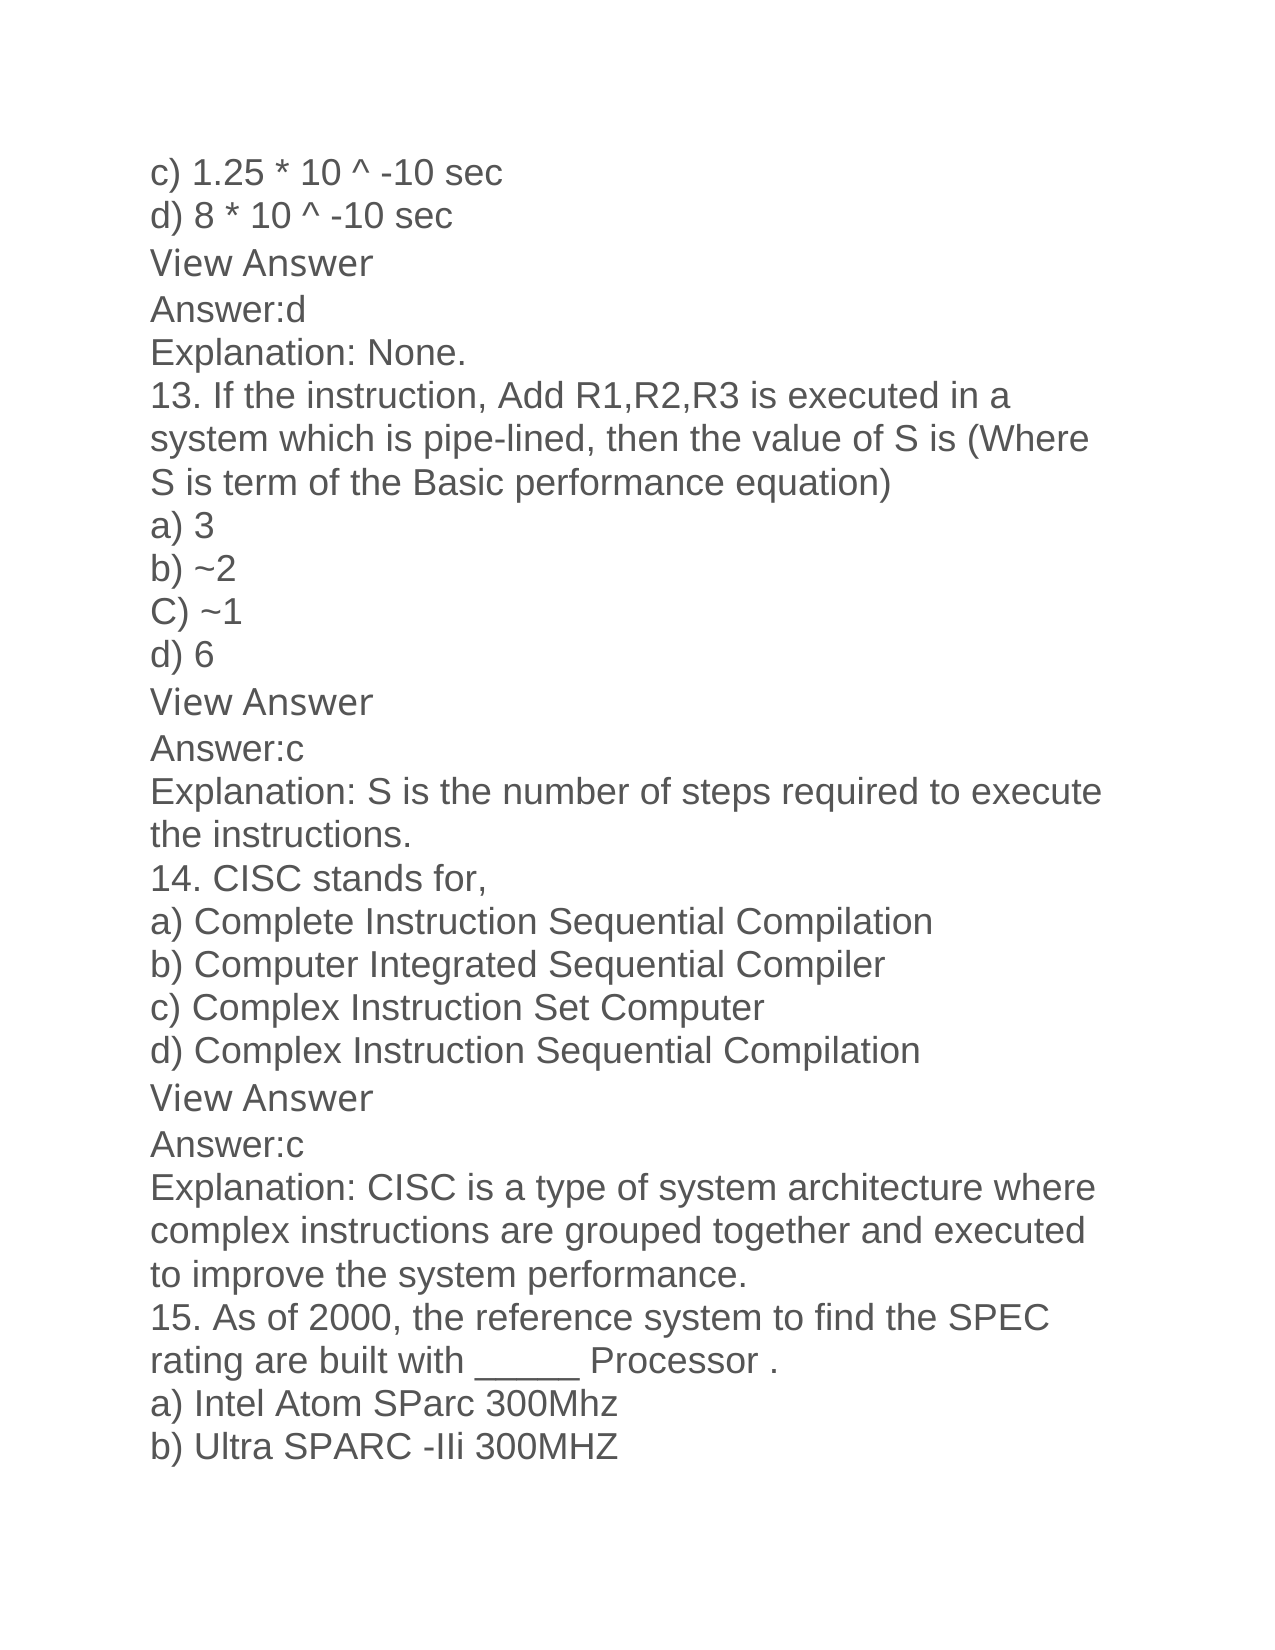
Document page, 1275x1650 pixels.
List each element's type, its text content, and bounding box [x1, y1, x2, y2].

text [150, 150, 1125, 287]
text Answer:c Explanation: S is the number of steps required to execute the instructions. [150, 726, 1125, 856]
text Answer:c Explanation: CISC is a type of system architecture where complex instructions are grouped together and executed to improve the system performance. [150, 1122, 1125, 1295]
text 14. CISC stands for, a) Complete Instruction Sequential Compilation b) Computer Integrated Sequential Compiler c) Complex Instruction Set Computer d) Complex Instruction Sequential Compilation View Answer [150, 856, 1125, 1122]
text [150, 1295, 1125, 1467]
text Answer:d Explanation: None. [150, 287, 1125, 373]
text 13. If the instruction, Add R1,R2,R3 is executed in a system which is pipe-lined, then the value of S is (Where S is term of the Basic performance equation) a) 3 b) ~2 C) ~1 d) 6 View Answer [150, 373, 1125, 726]
